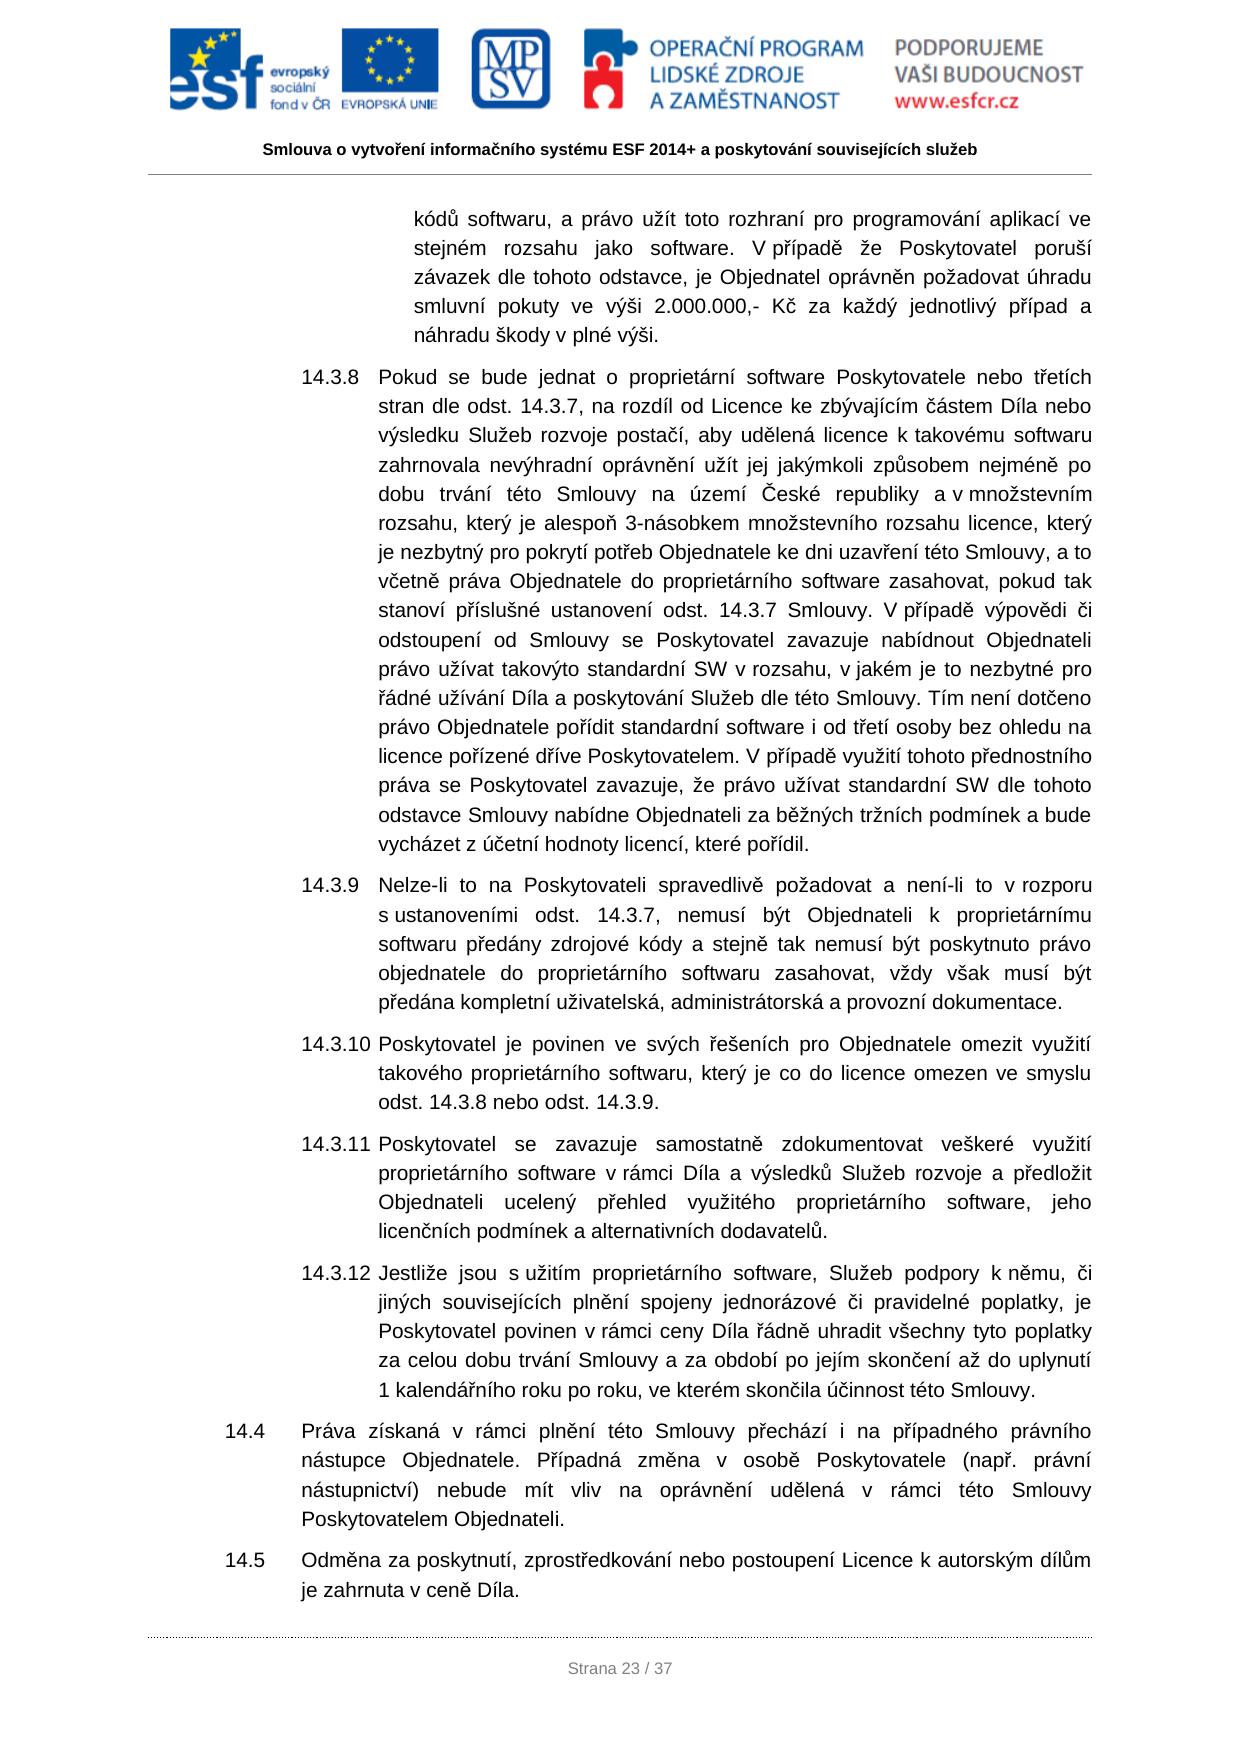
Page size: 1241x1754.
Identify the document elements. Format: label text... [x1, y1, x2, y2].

text Odměna za poskytnutí, zprostředkování nebo postoupení Licence k autorským dílům je zahrnuta v ceně Díla. [224, 1544, 1092, 1603]
picture [156, 18, 1100, 128]
list Nelze-li to na Poskytovateli spravedlivě požadovat a není-li to v rozporu s ustanoveními odst. 14.3.7, nemusí být Objednateli k proprietárnímu softwaru předány zdrojové kódy a stejně tak nemusí být poskytnuto právo objednatele do proprietárního softwaru zasahovat, vždy však musí být předána kompletní uživatelská, administrátorská a provozní dokumentace. [301, 869, 1092, 1015]
list Jestliže jsou s užitím proprietárního software, Služeb podpory k němu, či jiných souvisejících plnění spojeny jednorázové či pravidelné poplatky, je Poskytovatel povinen v rámci ceny Díla řádně uhradit všechny tyto poplatky za celou dobu trvání Smlouvy a za období po jejím skončení až do uplynutí 1 kalendářního roku po roku, ve kterém skončila účinnost této Smlouvy. [301, 1257, 1092, 1403]
list Poskytovatel je povinen ve svých řešeních pro Objednatele omezit využití takového proprietárního softwaru, který je co do licence omezen ve smyslu odst. 14.3.8 nebo odst. 14.3.9. [301, 1028, 1092, 1115]
text Práva získaná v rámci plnění této Smlouvy přechází i na případného právního nástupce Objednatele. Případná změna v osobě Poskytovatele (např. právní nástupnictví) nebude mít vliv na oprávnění udělená v rámci této Smlouvy Poskytovatelem Objednateli. [224, 1415, 1092, 1532]
list Poskytovatel se zavazuje samostatně zdokumentovat veškeré využití proprietárního software v rámci Díla a výsledků Služeb rozvoje a předložit Objednateli ucelený přehled využitého proprietárního software, jeho licenčních podmínek a alternativních dodavatelů. [301, 1128, 1092, 1244]
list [378, 203, 1092, 349]
list Pokud se bude jednat o proprietární software Poskytovatele nebo třetích stran dle odst. 14.3.7, na rozdíl od Licence ke zbývajícím částem Díla nebo výsledku Služeb rozvoje postačí, aby udělená licence k takovému softwaru zahrnovala nevýhradní oprávnění užít jej jakýmkoli způsobem nejméně po dobu trvání této Smlouvy na území České republiky a v množstevním rozsahu, který je alespoň 3-násobkem množstevního rozsahu licence, který je nezbytný pro pokrytí potřeb Objednatele ke dni uzavření této Smlouvy, a to včetně práva Objednatele do proprietárního software zasahovat, pokud tak stanoví příslušné ustanovení odst. 14.3.7 Smlouvy. V případě výpovědi či odstoupení od Smlouvy se Poskytovatel zavazuje nabídnout Objednateli právo užívat takovýto standardní SW v rozsahu, v jakém je to nezbytné pro řádné užívání Díla a poskytování Služeb dle této Smlouvy. Tím není dotčeno právo Objednatele pořídit standardní software i od třetí osoby bez ohledu na licence pořízené dříve Poskytovatelem. V případě využití tohoto přednostního práva se Poskytovatel zavazuje, že právo užívat standardní SW dle tohoto odstavce Smlouvy nabídne Objednateli za běžných tržních podmínek a bude vycházet z účetní hodnoty licencí, které pořídil. [301, 361, 1092, 857]
